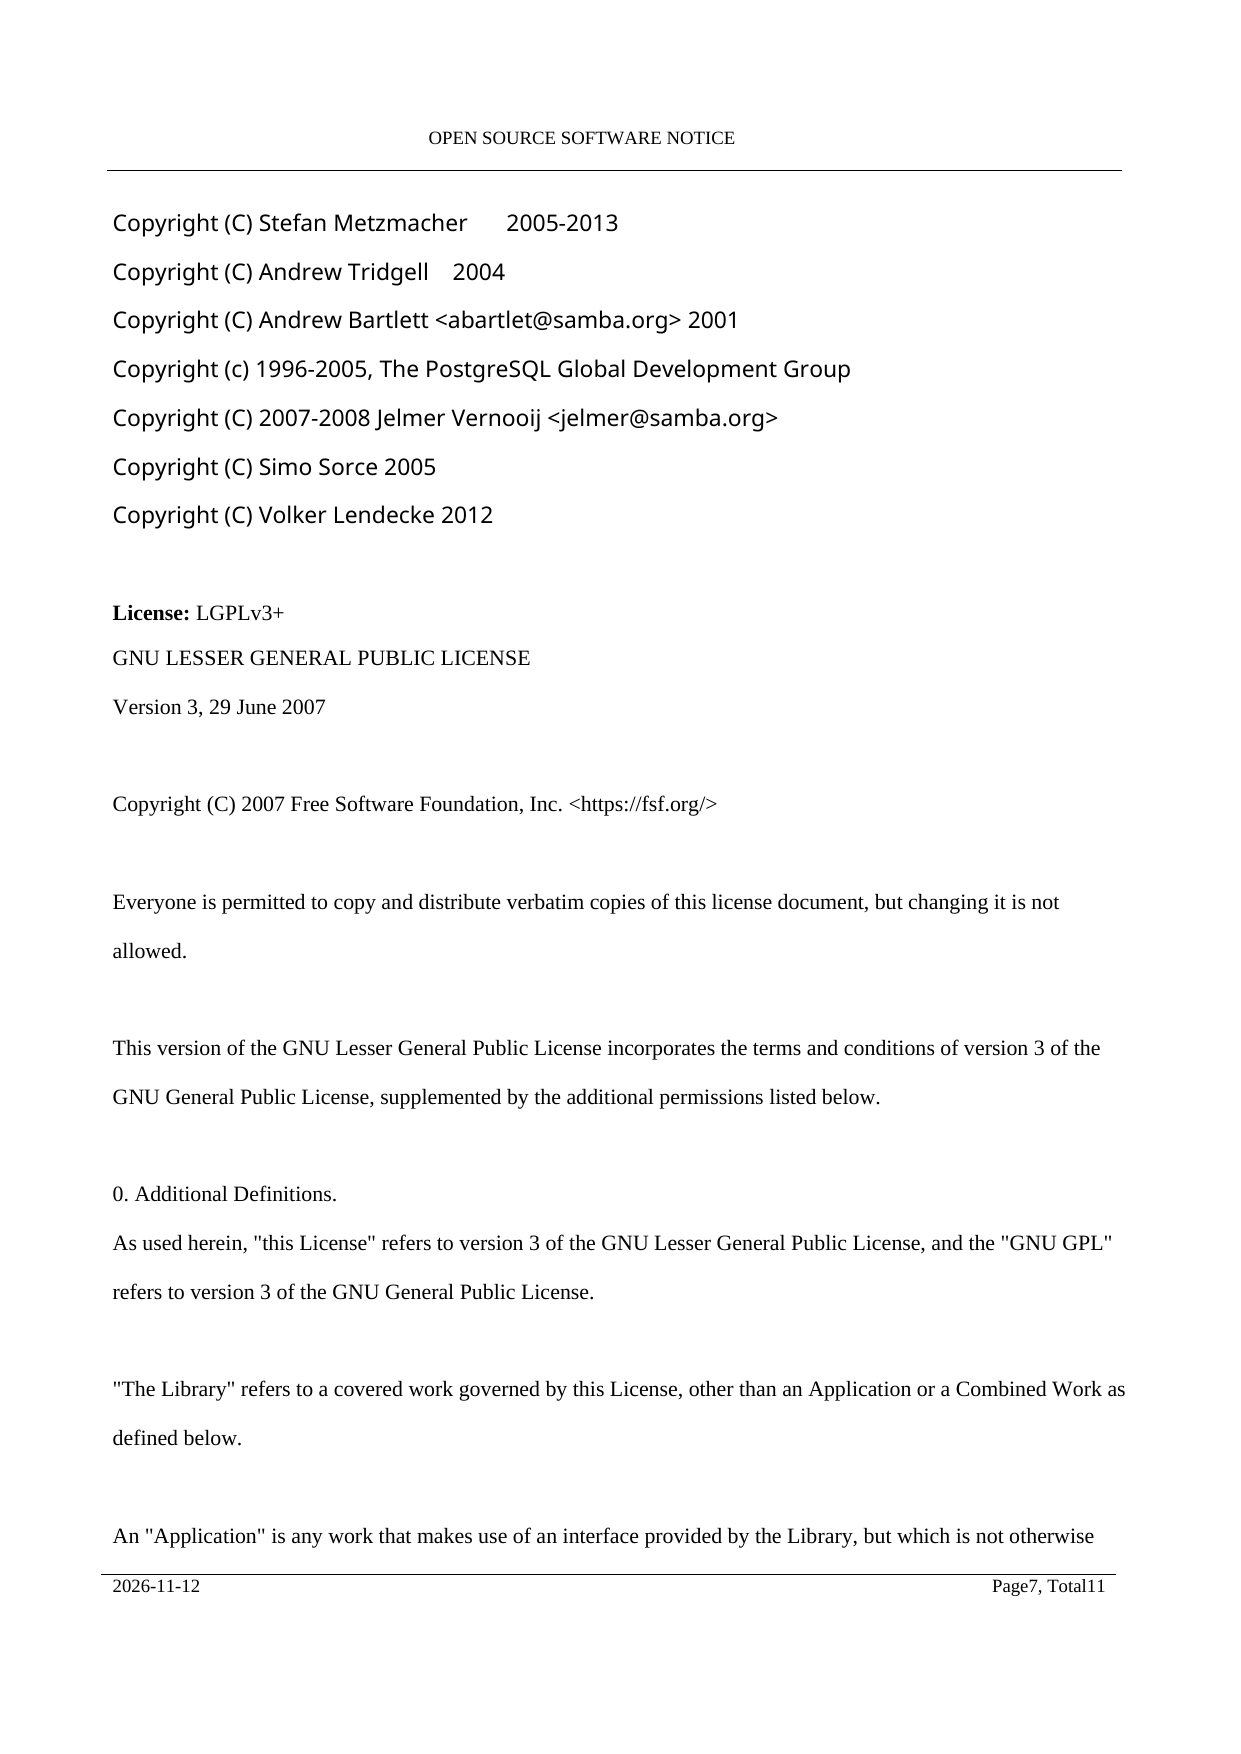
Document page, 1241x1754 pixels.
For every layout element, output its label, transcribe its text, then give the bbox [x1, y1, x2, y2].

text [112, 641, 1128, 1551]
text License: LGPLv3+ [112, 596, 1128, 629]
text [112, 206, 1128, 580]
